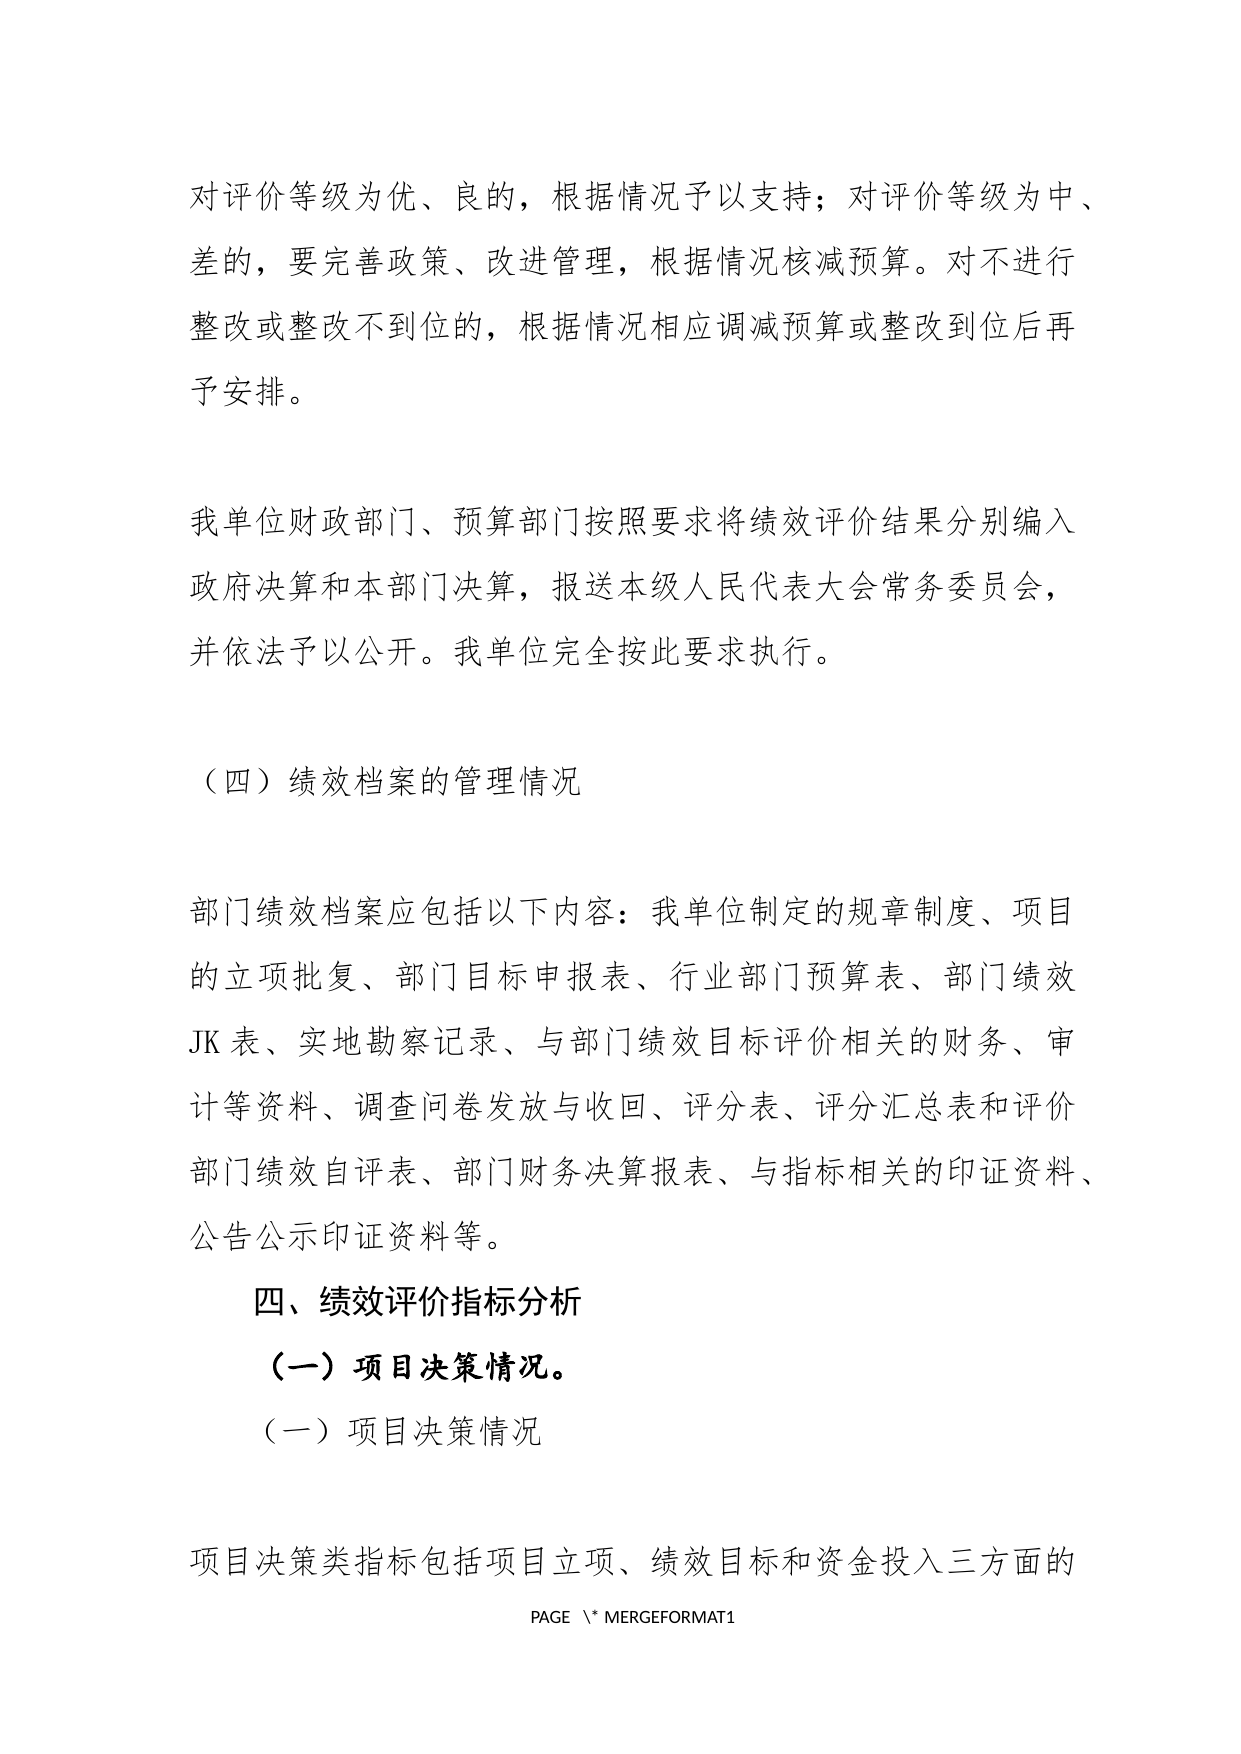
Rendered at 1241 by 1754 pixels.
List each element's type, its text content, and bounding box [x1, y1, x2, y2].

text 四、绩效评价指标分析 [187, 1267, 1078, 1332]
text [187, 162, 1078, 1267]
text （一）项目决策情况。 [187, 1332, 1078, 1397]
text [187, 1397, 1078, 1592]
